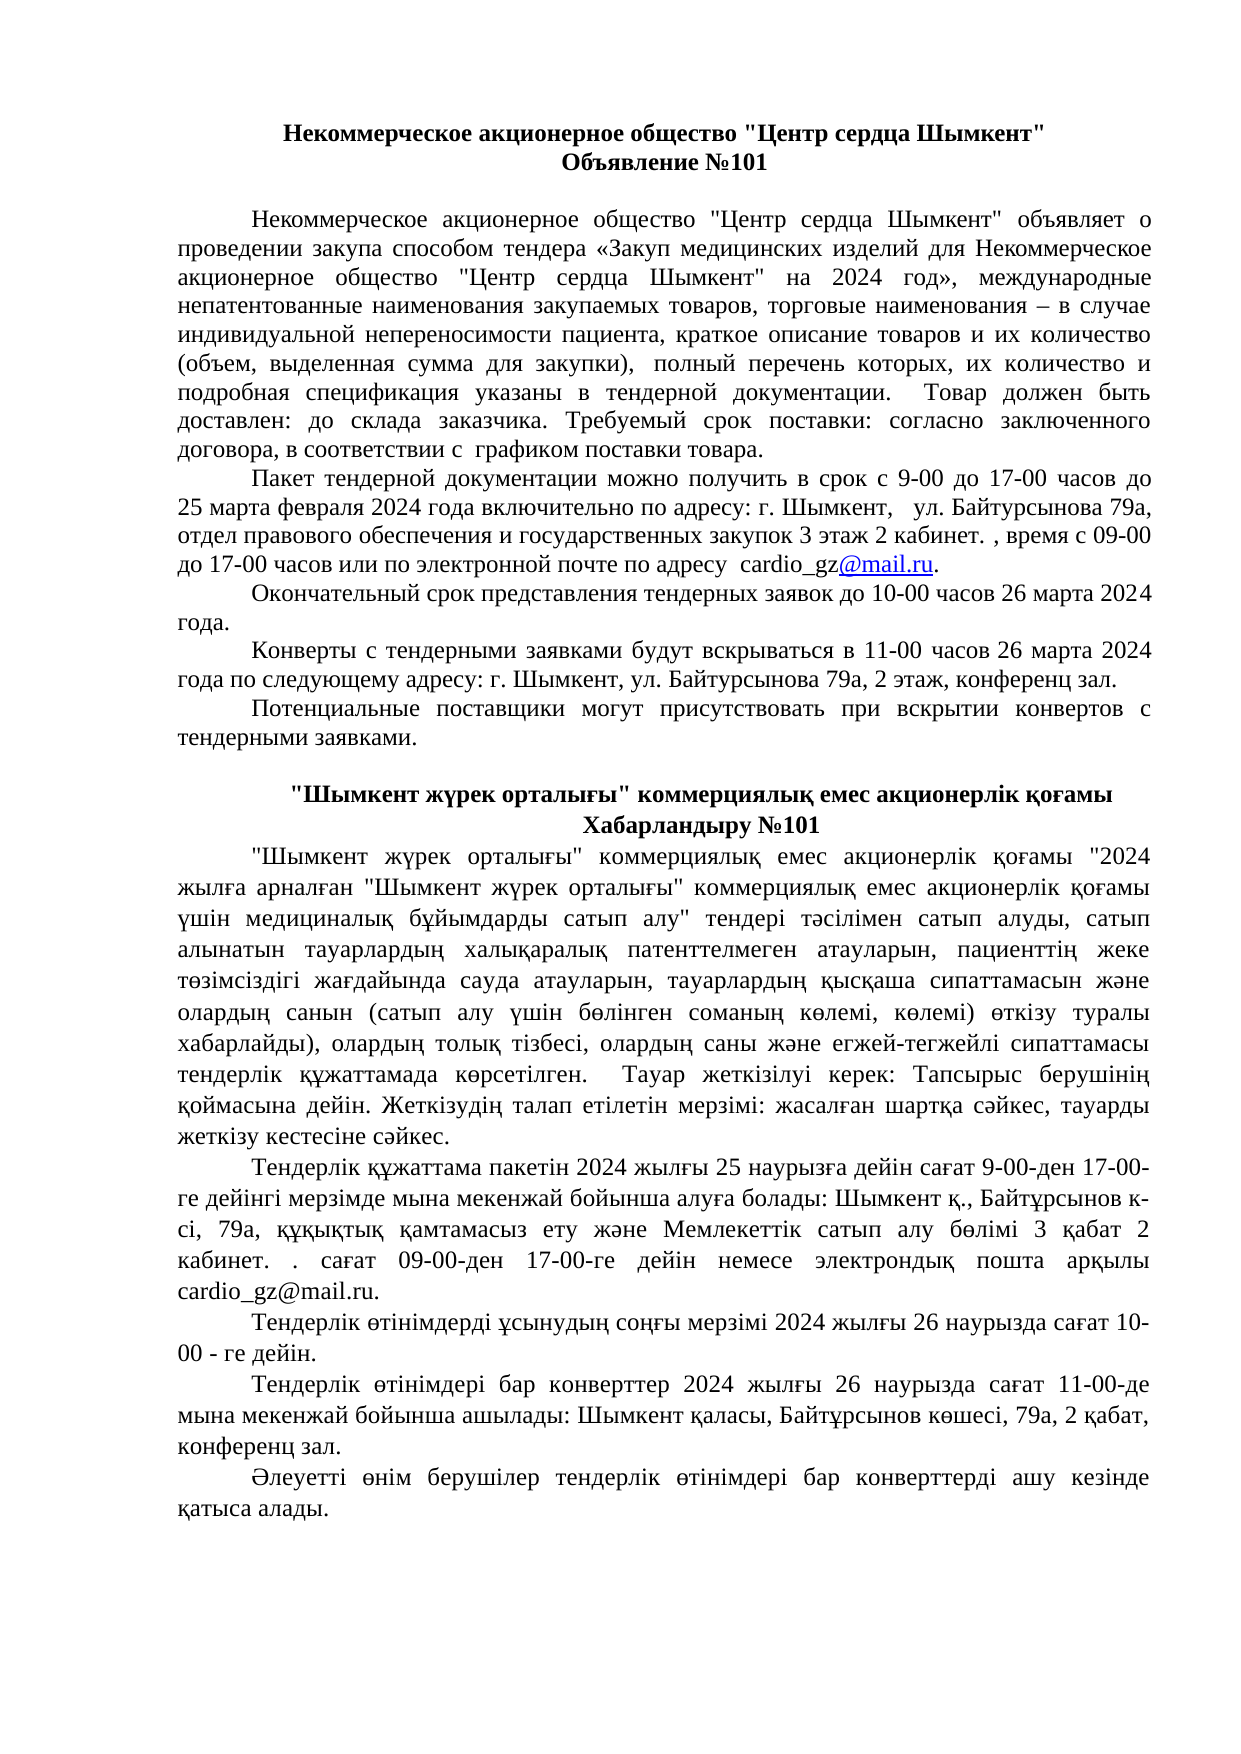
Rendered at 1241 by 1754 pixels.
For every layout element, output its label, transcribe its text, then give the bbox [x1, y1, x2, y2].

text Тендерлік құжаттама пакетін 2024 жылғы 25 наурызға дейін сағат 9-00-ден 17-00-ге дейінгі мерзімде мына мекенжай бойынша алуға болады: Шымкент қ., Байтұрсынов к-сі, 79а, құқықтық қамтамасыз ету және Мемлекеттік сатып алу бөлімі 3 қабат 2 кабинет. . сағат 09-00-ден 17-00-ге дейін немесе электрондық пошта арқылы cardio_gz@mail.ru. [177, 1152, 1152, 1183]
text Хабарландыру №101 [177, 810, 1152, 839]
text Пакет тендерной документации можно получить в срок с 9-00 до 17-00 часов до 25 марта февраля 2024 года включительно по адресу: г. Шымкент, ул. Байтурсынова 79а, отдел правового обеспечения и государственных закупок 3 этаж 2 кабинет. , время с 09-00 до 17-00 часов или по электронной почте по адресу cardio_gz@mail.ru. [177, 463, 1152, 578]
text Әлеуетті өнім берушілер тендерлік өтінімдері бар конверттерді ашу кезінде қатыса алады. [177, 1462, 1152, 1522]
text Потенциальные поставщики могут присутствовать при вскрытии конвертов с тендерными заявками. [177, 693, 1152, 751]
text Тендерлік өтінімдері бар конверттер 2024 жылғы 26 наурызда сағат 11-00-де мына мекенжай бойынша ашылады: Шымкент қаласы, Байтұрсынов көшесі, 79а, 2 қабат, конференц зал. [177, 1369, 1152, 1400]
text Тендерлік өтінімдері бар конверттер 2024 жылғы 26 наурызда сағат 11-00-де мына мекенжай бойынша ашылады: Шымкент қаласы, Байтұрсынов көшесі, 79а, 2 қабат, конференц зал. [177, 1429, 1152, 1460]
text Тендерлік өтінімдерді ұсынудың соңғы мерзімі 2024 жылғы 26 наурызда сағат 10-00 - ге дейін. [177, 1307, 1152, 1367]
text Некоммерческое акционерное общество "Центр сердца Шымкент" объявляет о проведении закупа способом тендера «Закуп медицинских изделий для Некоммерческое акционерное общество "Центр сердца Шымкент" на 2024 год», международные непатентованные наименования закупаемых товаров, торговые наименования – в случае индивидуальной непереносимости пациента, краткое описание товаров и их количество (объем, выделенная сумма для закупки), полный перечень которых, их количество и подробная спецификация указаны в тендерной документации. Товар должен быть доставлен: до склада заказчика. Требуемый срок поставки: согласно заключенного договора, в соответствии с графиком поставки товара. [177, 204, 1152, 463]
text Окончательный срок представления тендерных заявок до 10-00 часов 26 марта 2024 года. [177, 578, 1152, 636]
text Некоммерческое акционерное общество "Центр сердца Шымкент" [177, 118, 1152, 147]
text "Шымкент жүрек орталығы" коммерциялық емес акционерлік қоғамы [177, 779, 1152, 808]
text Объявление №101 [177, 147, 1152, 176]
text Тендерлік құжаттама пакетін 2024 жылғы 25 наурызға дейін сағат 9-00-ден 17-00-ге дейінгі мерзімде мына мекенжай бойынша алуға болады: Шымкент қ., Байтұрсынов к-сі, 79а, құқықтық қамтамасыз ету және Мемлекеттік сатып алу бөлімі 3 қабат 2 кабинет. . сағат 09-00-ден 17-00-ге дейін немесе электрондық пошта арқылы cardio_gz@mail.ru. [177, 1274, 1152, 1305]
text Конверты с тендерными заявками будут вскрываться в 11-00 часов 26 марта 2024 года по следующему адресу: г. Шымкент, ул. Байтурсынова 79а, 2 этаж, конференц зал. [177, 636, 1152, 693]
